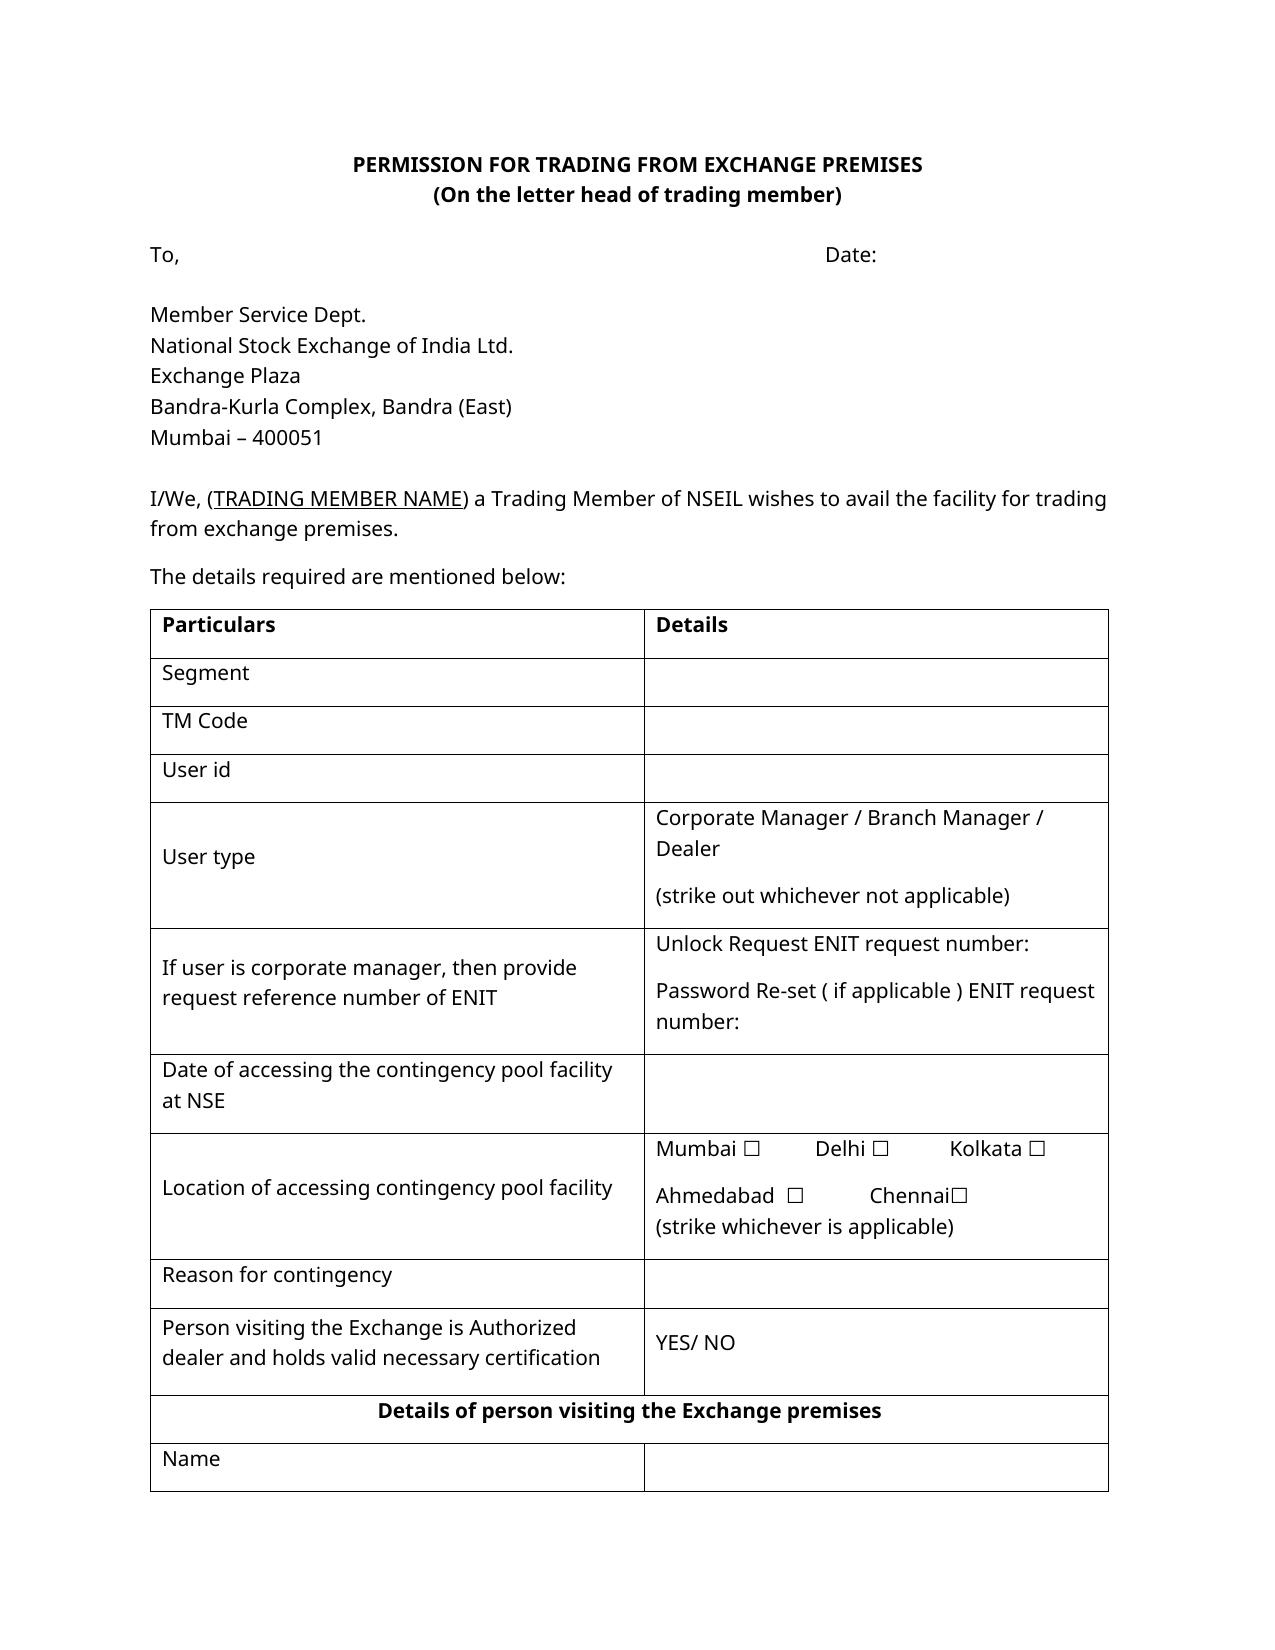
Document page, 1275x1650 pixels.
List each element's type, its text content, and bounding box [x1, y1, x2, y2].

text The details required are mentioned below: [150, 562, 1125, 590]
table_cell [645, 707, 1108, 754]
table_cell [645, 1260, 1108, 1308]
text National Stock Exchange of India Ltd. [150, 331, 1125, 359]
table_cell Name [151, 1444, 644, 1491]
text I/We, (TRADING MEMBER NAME) a Trading Member of NSEIL wishes to avail the facility for trading from exchange premises. [150, 484, 1125, 543]
table_cell Unlock Request ENIT request number: Password Re-set ( if applicable ) ENIT request number: [645, 929, 1108, 1054]
table_cell If user is corporate manager, then provide request reference number of ENIT [151, 929, 644, 1054]
text To, Date: [150, 240, 1125, 269]
table_cell TM Code [151, 707, 644, 754]
table_header Particulars [151, 610, 644, 657]
table_cell Reason for contingency [151, 1260, 644, 1308]
table_cell Corporate Manager / Branch Manager / Dealer (strike out whichever not applicable) [645, 803, 1108, 928]
table_cell Location of accessing contingency pool facility [151, 1134, 644, 1259]
text Exchange Plaza [150, 361, 1125, 390]
table_cell Details of person visiting the Exchange premises [151, 1396, 1108, 1443]
table_cell YES/ NO [645, 1309, 1108, 1395]
table_cell [645, 659, 1108, 706]
table_cell User type [151, 803, 644, 928]
table_cell Person visiting the Exchange is Authorized dealer and holds valid necessary certification [151, 1309, 644, 1395]
text Bandra-Kurla Complex, Bandra (East) [150, 392, 1125, 421]
text Mumbai – 400051 [150, 423, 1125, 451]
table_cell [645, 1444, 1108, 1491]
table_header Details [645, 610, 1108, 657]
table_cell Mumbai Delhi Kolkata Ahmedabad Chennai (strike whichever is applicable) [645, 1134, 1108, 1259]
table_cell Date of accessing the contingency pool facility at NSE [151, 1055, 644, 1133]
table_cell [645, 1055, 1108, 1133]
table_cell [645, 755, 1108, 802]
table_cell Segment [151, 659, 644, 706]
table_cell User id [151, 755, 644, 802]
text Member Service Dept. [150, 300, 1125, 329]
text PERMISSION FOR TRADING FROM EXCHANGE PREMISES (On the letter head of trading member) [150, 150, 1125, 209]
